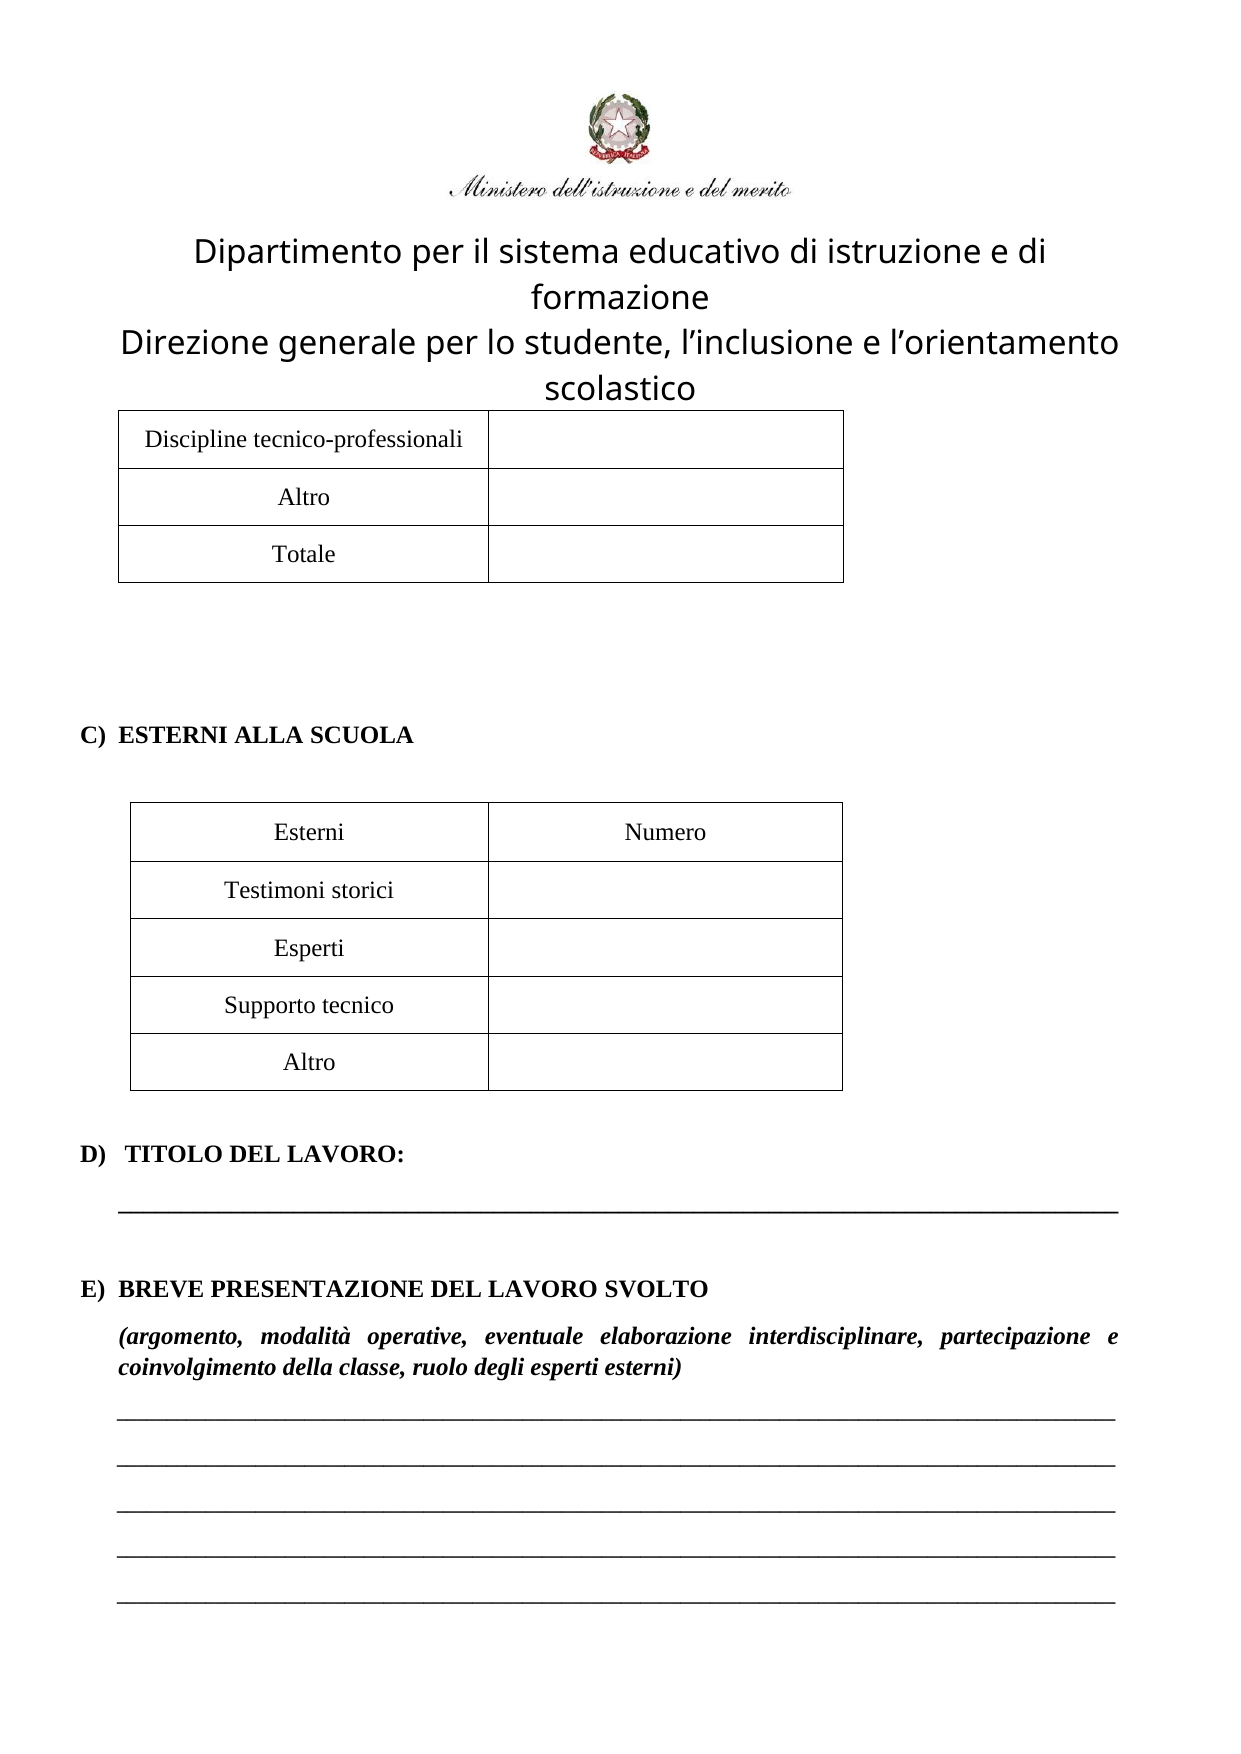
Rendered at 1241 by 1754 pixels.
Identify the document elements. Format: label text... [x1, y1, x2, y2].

table_cell [489, 862, 842, 918]
table_cell [489, 526, 843, 582]
table_cell Altro [119, 469, 488, 525]
picture [446, 90, 795, 200]
table_cell Esperti [131, 919, 488, 976]
table_cell Altro [131, 1034, 488, 1090]
table_cell [489, 411, 843, 467]
list TITOLO DEL LAVORO: [80, 1139, 1122, 1168]
table_cell [489, 919, 842, 976]
table_cell [489, 469, 843, 525]
table_cell Supporto tecnico [131, 977, 488, 1033]
table_cell [489, 1034, 842, 1090]
table_header Esterni [131, 803, 488, 861]
list ESTERNI ALLA SCUOLA [80, 720, 1122, 749]
table_cell Testimoni storici [131, 862, 488, 918]
table_cell Totale [119, 526, 488, 582]
table_header Numero [489, 803, 842, 861]
table_cell Discipline tecnico-professionali [119, 411, 488, 467]
text (argomento, modalità operative, eventuale elaborazione interdisciplinare, partecipazione e coinvolgimento della classe, ruolo degli esperti esterni) [118, 1321, 1122, 1381]
text ________________________________________________________________________________ [118, 1187, 1122, 1216]
table_cell [489, 977, 842, 1033]
list BREVE PRESENTAZIONE DEL LAVORO SVOLTO [80, 1274, 1122, 1302]
